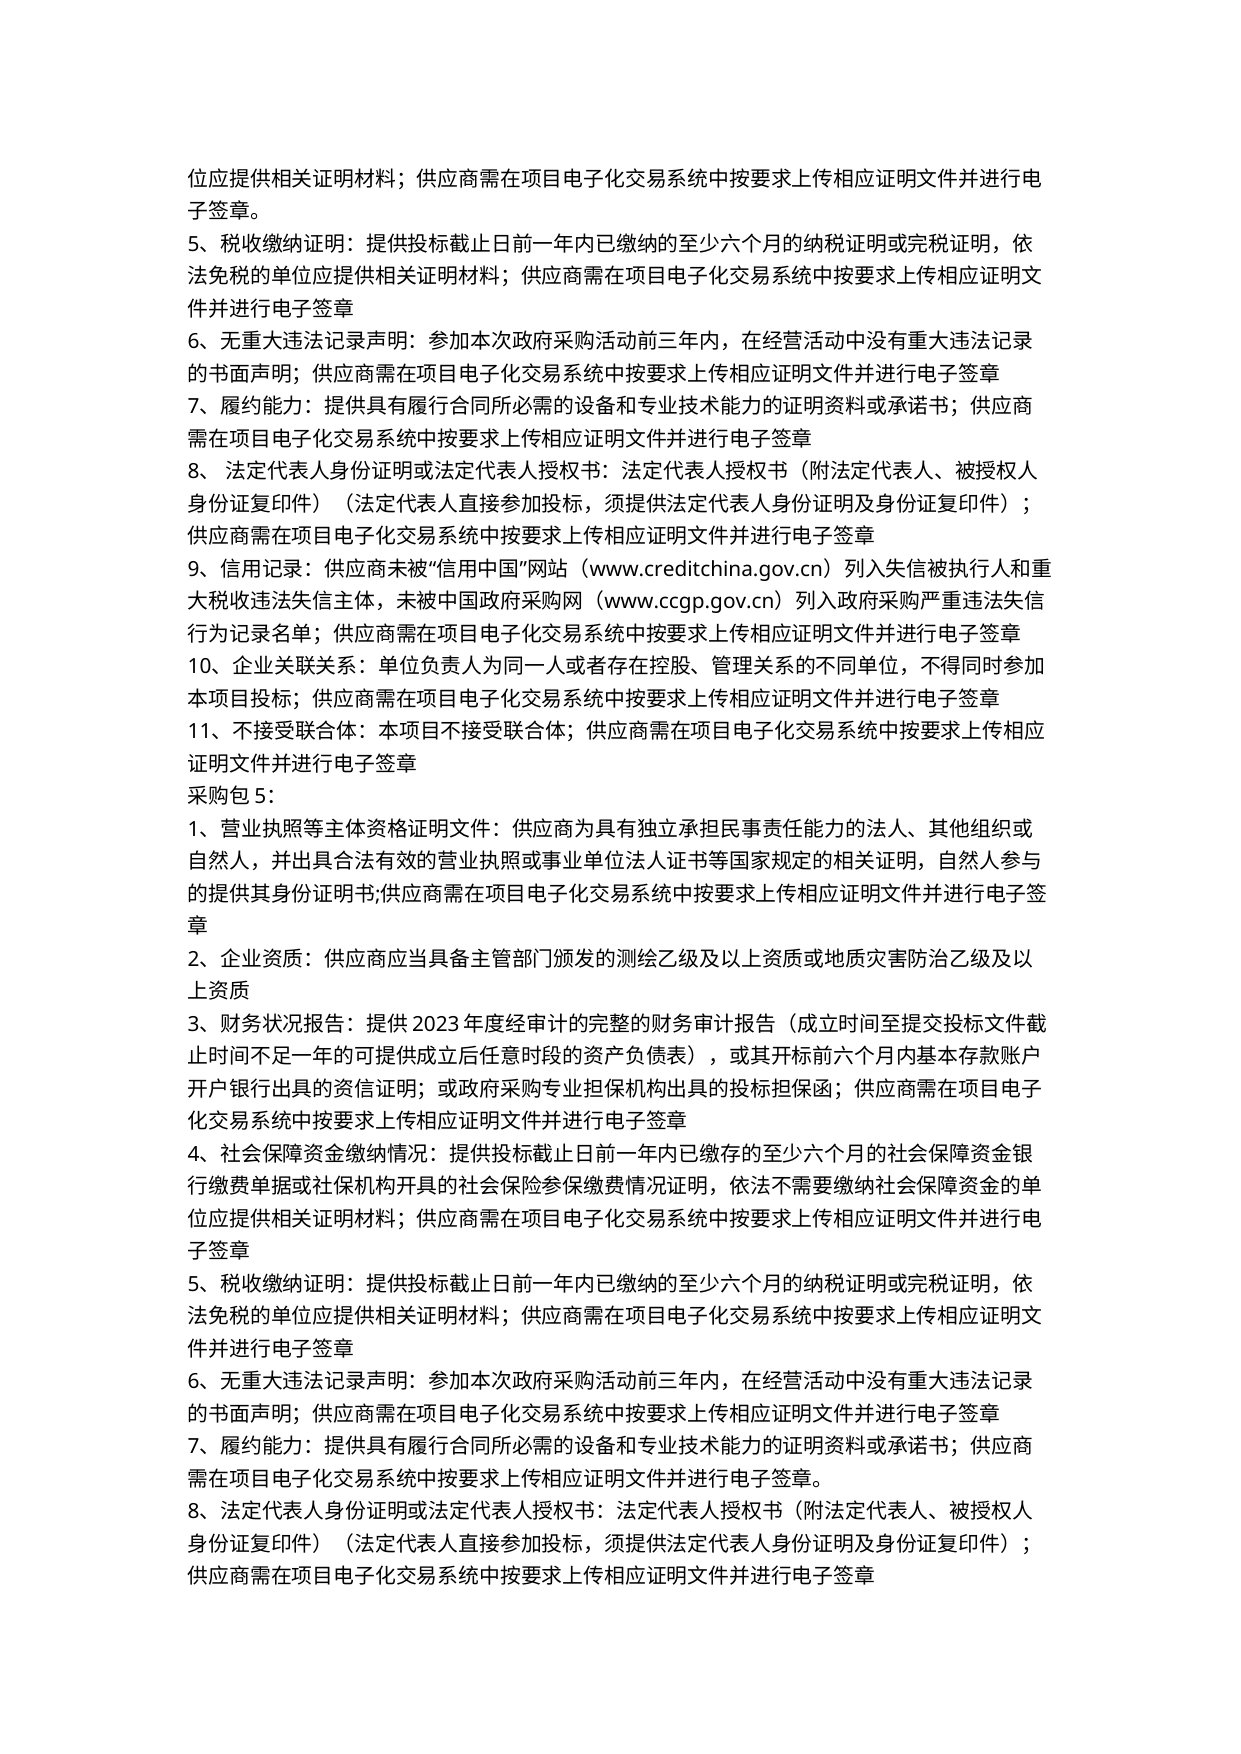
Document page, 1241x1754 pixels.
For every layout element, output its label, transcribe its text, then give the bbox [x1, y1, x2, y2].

text 采购包5： [187, 779, 1053, 812]
text 7、履约能力：提供具有履行合同所必需的设备和专业技术能力的证明资料或承诺书；供应商需在项目电子化交易系统中按要求上传相应证明文件并进行电子签章。 [187, 1429, 1053, 1494]
text 7、履约能力：提供具有履行合同所必需的设备和专业技术能力的证明资料或承诺书；供应商需在项目电子化交易系统中按要求上传相应证明文件并进行电子签章 [187, 389, 1053, 454]
text 6、无重大违法记录声明：参加本次政府采购活动前三年内，在经营活动中没有重大违法记录的书面声明；供应商需在项目电子化交易系统中按要求上传相应证明文件并进行电子签章 [187, 1364, 1053, 1429]
text 1、营业执照等主体资格证明文件：供应商为具有独立承担民事责任能力的法人、其他组织或自然人，并出具合法有效的营业执照或事业单位法人证书等国家规定的相关证明，自然人参与的提供其身份证明书;供应商需在项目电子化交易系统中按要求上传相应证明文件并进行电子签章 [187, 812, 1053, 942]
text 11、不接受联合体：本项目不接受联合体；供应商需在项目电子化交易系统中按要求上传相应证明文件并进行电子签章 [187, 714, 1053, 779]
text 2、企业资质：供应商应当具备主管部门颁发的测绘乙级及以上资质或地质灾害防治乙级及以上资质 [187, 942, 1053, 1007]
text 5、税收缴纳证明：提供投标截止日前一年内已缴纳的至少六个月的纳税证明或完税证明，依法免税的单位应提供相关证明材料；供应商需在项目电子化交易系统中按要求上传相应证明文件并进行电子签章 [187, 1267, 1053, 1364]
text 6、无重大违法记录声明：参加本次政府采购活动前三年内，在经营活动中没有重大违法记录的书面声明；供应商需在项目电子化交易系统中按要求上传相应证明文件并进行电子签章 [187, 324, 1053, 389]
text 4、社会保障资金缴纳情况：提供投标截止日前一年内已缴存的至少六个月的社会保障资金银行缴费单据或社保机构开具的社会保险参保缴费情况证明，依法不需要缴纳社会保障资金的单位应提供相关证明材料；供应商需在项目电子化交易系统中按要求上传相应证明文件并进行电子签章 [187, 1137, 1053, 1267]
text 10、企业关联关系：单位负责人为同一人或者存在控股、管理关系的不同单位，不得同时参加本项目投标；供应商需在项目电子化交易系统中按要求上传相应证明文件并进行电子签章 [187, 649, 1053, 714]
text 8、 法定代表人身份证明或法定代表人授权书：法定代表人授权书（附法定代表人、被授权人身份证复印件）（法定代表人直接参加投标，须提供法定代表人身份证明及身份证复印件）；供应商需在项目电子化交易系统中按要求上传相应证明文件并进行电子签章 [187, 454, 1053, 552]
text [187, 162, 1053, 227]
text 5、税收缴纳证明：提供投标截止日前一年内已缴纳的至少六个月的纳税证明或完税证明，依法免税的单位应提供相关证明材料；供应商需在项目电子化交易系统中按要求上传相应证明文件并进行电子签章 [187, 227, 1053, 324]
text 3、财务状况报告：提供2023年度经审计的完整的财务审计报告（成立时间至提交投标文件截止时间不足一年的可提供成立后任意时段的资产负债表），或其开标前六个月内基本存款账户开户银行出具的资信证明；或政府采购专业担保机构出具的投标担保函；供应商需在项目电子化交易系统中按要求上传相应证明文件并进行电子签章 [187, 1007, 1053, 1137]
text 9、信用记录：供应商未被“信用中国”网站（www.creditchina.gov.cn）列入失信被执行人和重大税收违法失信主体，未被中国政府采购网（www.ccgp.gov.cn）列入政府采购严重违法失信行为记录名单；供应商需在项目电子化交易系统中按要求上传相应证明文件并进行电子签章 [187, 552, 1053, 649]
text 8、法定代表人身份证明或法定代表人授权书：法定代表人授权书（附法定代表人、被授权人身份证复印件）（法定代表人直接参加投标，须提供法定代表人身份证明及身份证复印件）；供应商需在项目电子化交易系统中按要求上传相应证明文件并进行电子签章 [187, 1494, 1053, 1592]
